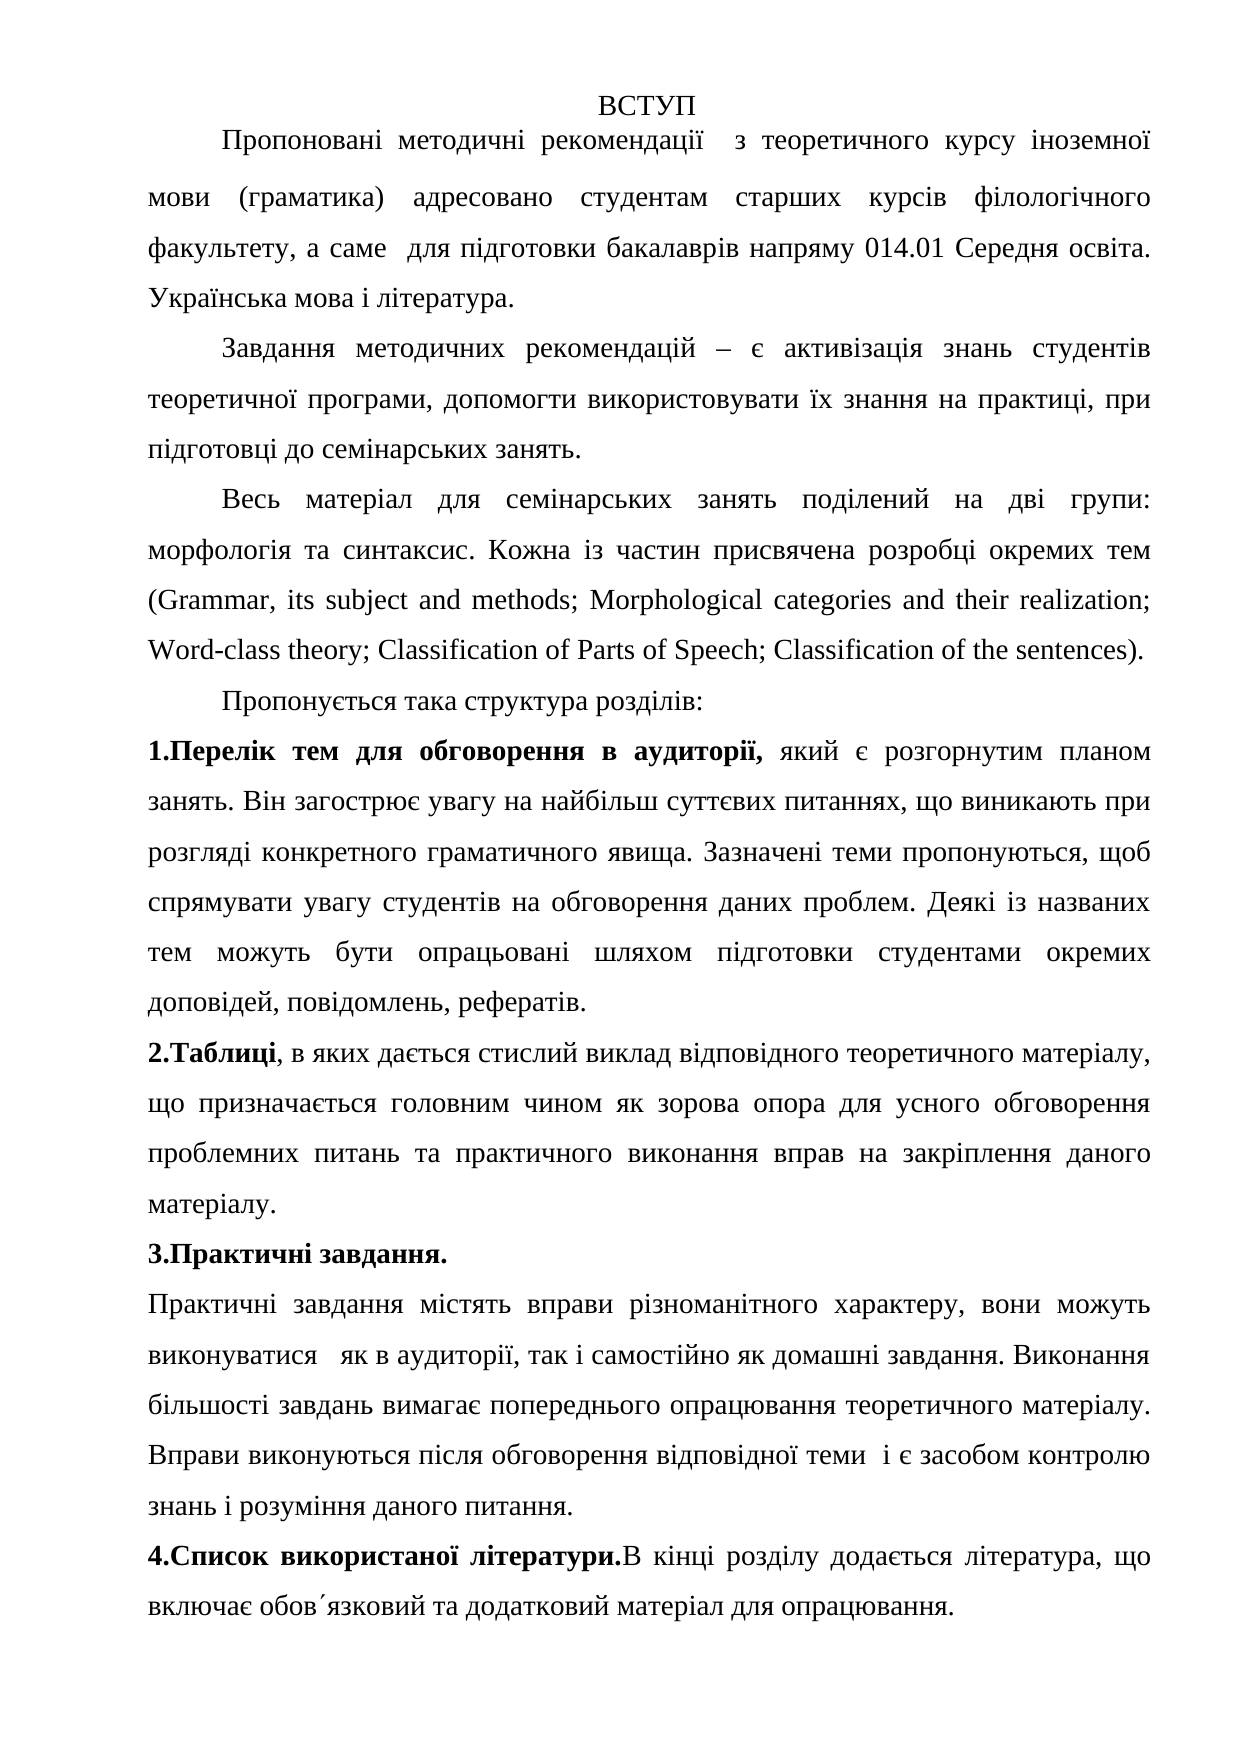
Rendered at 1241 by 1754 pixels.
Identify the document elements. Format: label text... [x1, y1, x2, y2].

text 2.Таблиці, в яких дається стислий виклад відповідного теоретичного матеріалу, що призначається головним чином як зорова опора для усного обговорення проблемних питань та практичного виконання вправ на закріплення даного матеріалу. [148, 1035, 1152, 1219]
text Завдання методичних рекомендацій – є активізація знань студентів теоретичної програми, допомогти використовувати їх знання на практиці, при підготовці до семінарських занять. [148, 331, 1152, 465]
text Весь матеріал для семінарських занять поділений на дві групи: морфологія та синтаксис. Кожна із частин присвячена розробці окремих тем (Grammar, its subject and methods; Morphological categories and their realization; Word-class theory; Classification of Parts of Speech; Classification of the sentences). [148, 481, 1152, 666]
text ВСТУП [148, 88, 1152, 122]
text 3.Практичні завдання. [148, 1236, 1152, 1270]
text 1.Перелік тем для обговорення в аудиторії, який є розгорнутим планом занять. Він загострює увагу на найбільш суттєвих питаннях, що виникають при розгляді конкретного граматичного явища. Зазначені теми пропонуються, щоб спрямувати увагу студентів на обговорення даних проблем. Деякі із названих тем можуть бути опрацьовані шляхом підготовки студентами окремих доповідей, повідомлень, рефератів. [148, 733, 1152, 1018]
text Пропоновані методичні рекомендації з теоретичного курсу іноземної мови (граматика) адресовано студентам старших курсів філологічного факультету, а саме для підготовки бакалаврів напряму 014.01 Середня освіта. Українська мова і література. [148, 122, 1152, 314]
text 4.Список використаної літератури.В кінці розділу додається література, що включає обовязковий та додатковий матеріал для опрацювання. [148, 1538, 1152, 1622]
text Практичні завдання містять вправи різноманітного характеру, вони можуть виконуватися як в аудиторії, так і самостійно як домашні завдання. Виконання більшості завдань вимагає попереднього опрацювання теоретичного матеріалу. Вправи виконуються після обговорення відповідної теми і є засобом контролю знань і розуміння даного питання. [148, 1286, 1152, 1521]
text Пропонується така структура розділів: [148, 683, 1152, 716]
